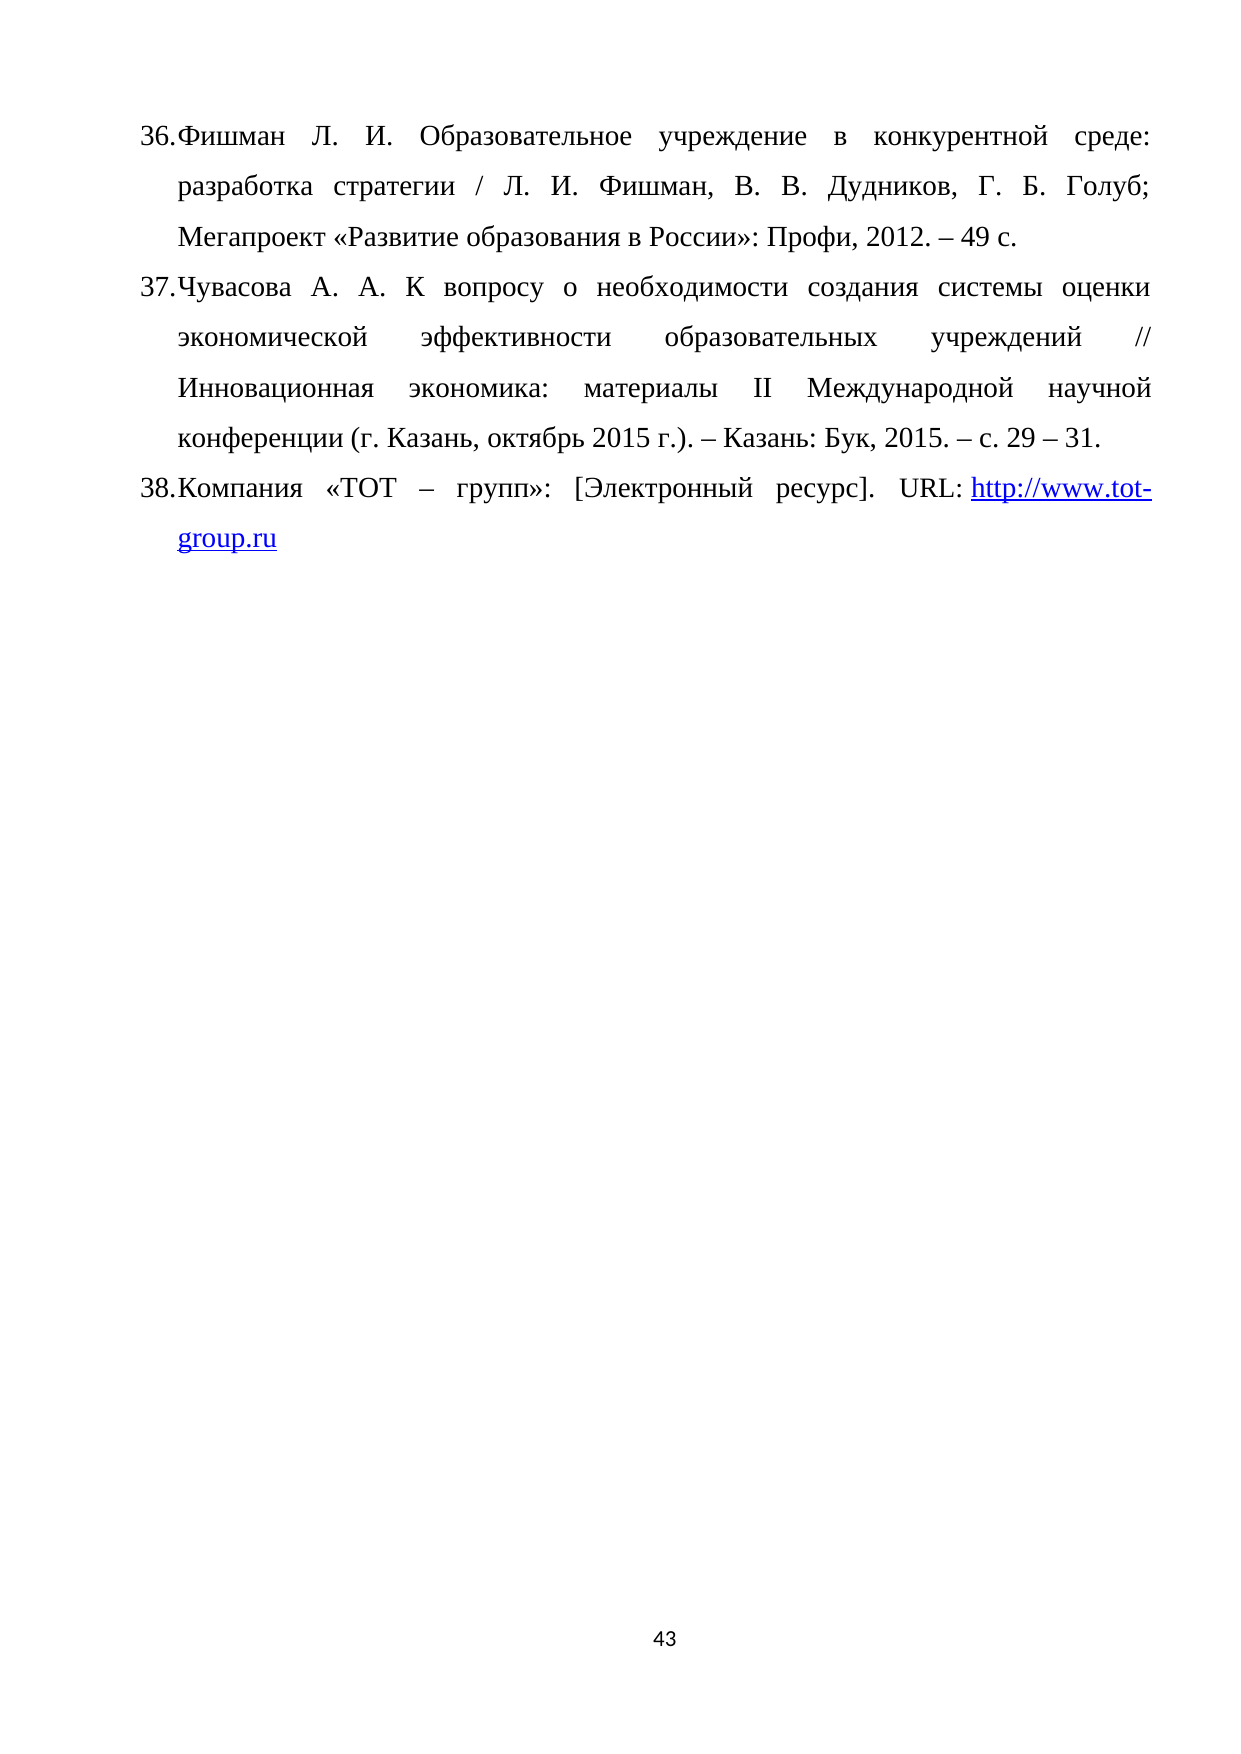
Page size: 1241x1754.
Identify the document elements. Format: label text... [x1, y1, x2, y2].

list Фишман Л. И. Образовательное учреждение в конкурентной среде: разработка стратегии / Л. И. Фишман, В. В. Дудников, Г. Б. Голуб; Мегапроект «Развитие образования в России»: Профи, 2012. – 49 с. [140, 118, 1152, 252]
list Чувасова А. А. К вопросу о необходимости создания системы оценки экономической эффективности образовательных учреждений // Инновационная экономика: материалы II Международной научной конференции (г. Казань, октябрь 2015 г.). – Казань: Бук, 2015. – с. 29 – 31. [140, 269, 1152, 453]
list Компания «ТОТ – групп»: [Электронный ресурс]. URL: http://www.tot-group.ru [140, 470, 1152, 554]
